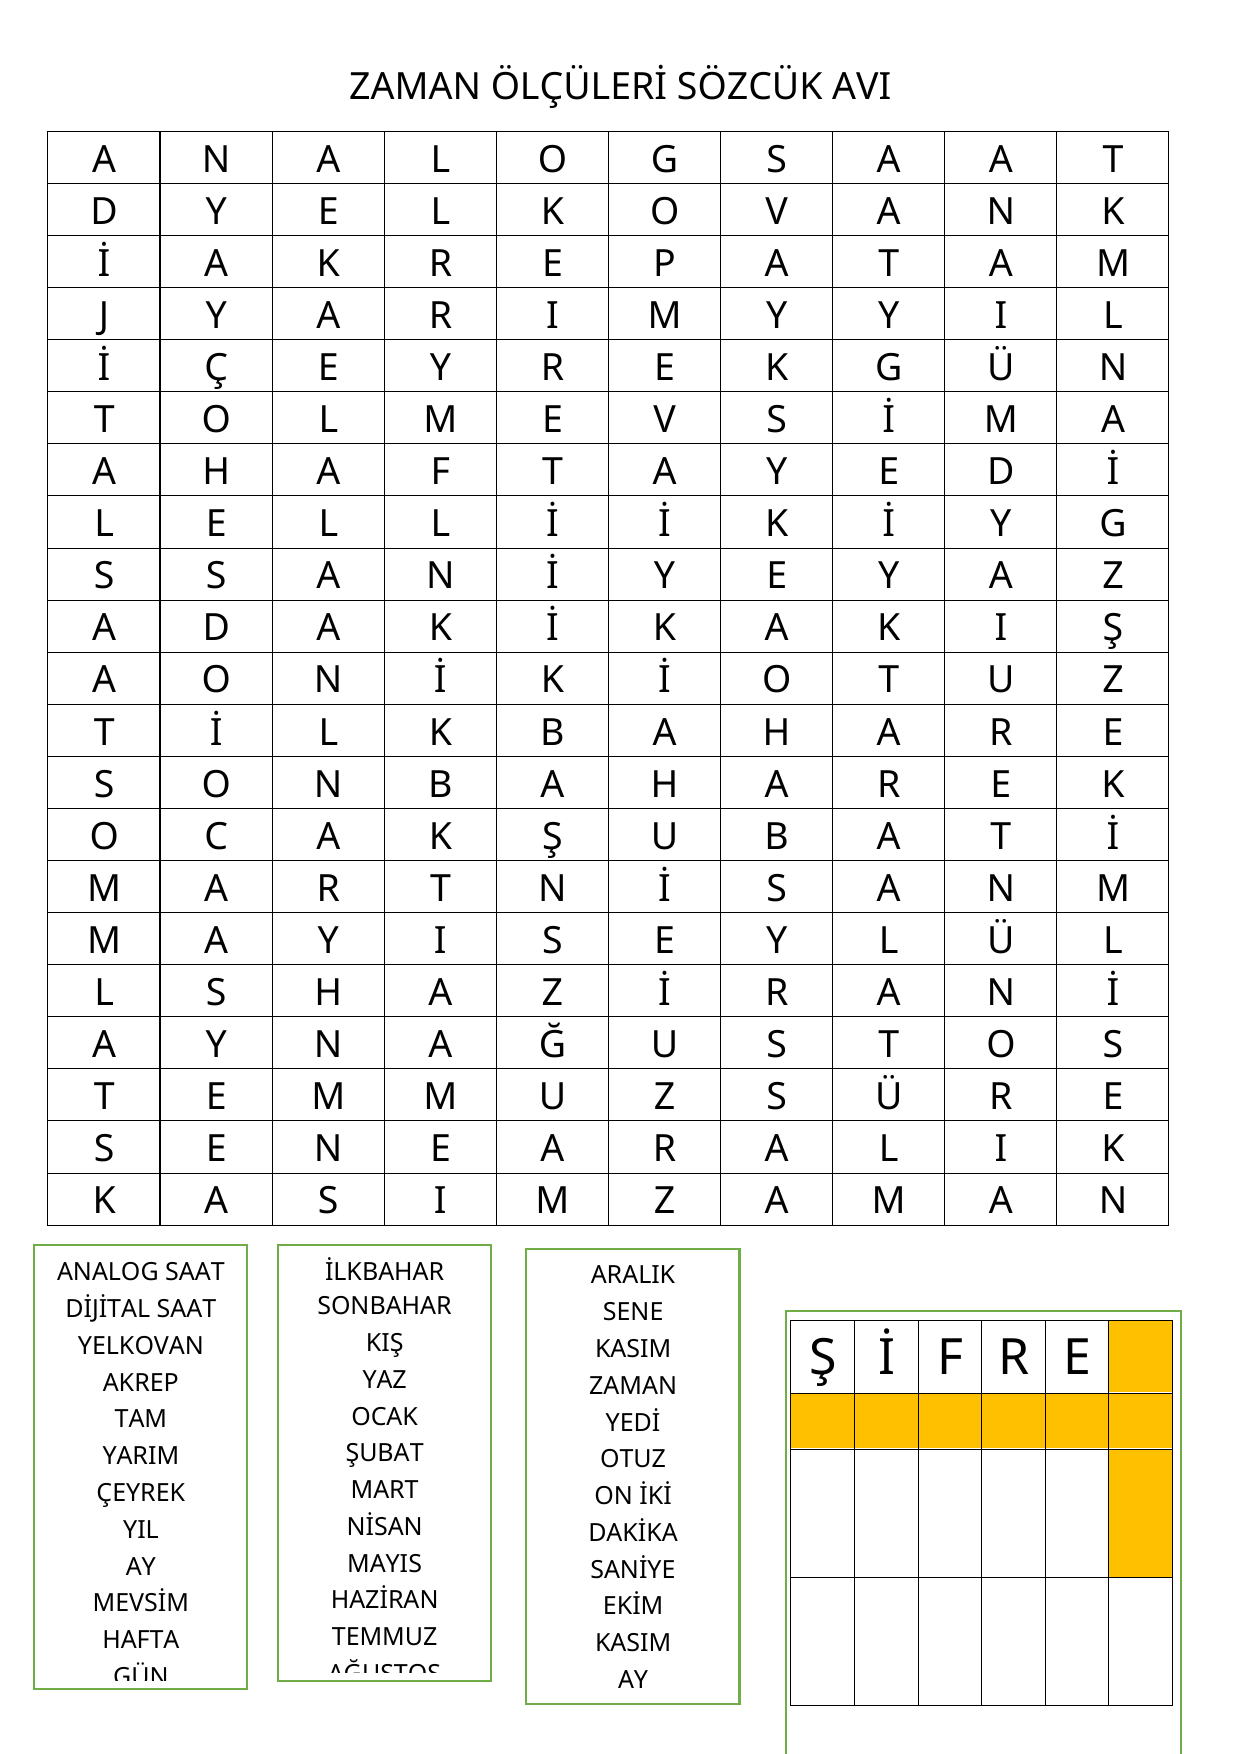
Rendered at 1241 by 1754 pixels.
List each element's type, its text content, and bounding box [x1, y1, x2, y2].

table_cell İ [48, 236, 159, 287]
table_cell A [161, 913, 272, 964]
table_cell C [161, 809, 272, 860]
table_header N [161, 132, 272, 183]
table_cell Ğ [497, 1017, 608, 1068]
table_cell M [48, 913, 159, 964]
table_cell K [497, 184, 608, 235]
table_cell A [48, 653, 159, 704]
table_cell N [1057, 1174, 1168, 1224]
table_cell A [48, 444, 159, 495]
table_cell V [721, 184, 832, 235]
table_cell A [161, 236, 272, 287]
table_cell E [273, 340, 384, 391]
table_cell Y [721, 444, 832, 495]
table_cell Y [833, 288, 944, 339]
table_cell L [833, 1121, 944, 1172]
table_cell İ [161, 705, 272, 756]
table_cell L [385, 496, 496, 547]
table_cell R [721, 965, 832, 1016]
table_cell I [945, 1121, 1056, 1172]
table_cell İ [497, 496, 608, 547]
table_cell U [945, 653, 1056, 704]
table_cell D [945, 444, 1056, 495]
table_cell P [609, 236, 720, 287]
table_cell E [385, 1121, 496, 1172]
table_cell A [385, 1017, 496, 1068]
table_cell S [721, 1069, 832, 1120]
table_cell T [833, 1017, 944, 1068]
table_cell L [385, 184, 496, 235]
table_cell K [1057, 184, 1168, 235]
table_cell Y [945, 496, 1056, 547]
table_cell V [609, 392, 720, 443]
table_cell İ [609, 496, 720, 547]
table_cell A [833, 809, 944, 860]
table_cell M [945, 392, 1056, 443]
table_cell Ü [945, 340, 1056, 391]
table_cell O [161, 653, 272, 704]
table_cell L [273, 496, 384, 547]
table_cell A [273, 444, 384, 495]
table_cell L [833, 913, 944, 964]
table_cell İ [1057, 444, 1168, 495]
table_cell İ [833, 496, 944, 547]
table_cell İ [385, 653, 496, 704]
table_cell S [161, 965, 272, 1016]
table_cell E [1057, 1069, 1168, 1120]
table_cell Ş [1057, 601, 1168, 652]
table_cell E [609, 913, 720, 964]
table_cell A [945, 549, 1056, 599]
table_cell U [609, 1017, 720, 1068]
table_cell A [48, 1017, 159, 1068]
table_cell B [385, 757, 496, 808]
table_cell K [385, 601, 496, 652]
table_cell N [273, 1017, 384, 1068]
table_cell M [385, 1069, 496, 1120]
table_cell G [833, 340, 944, 391]
table_cell T [385, 861, 496, 912]
table_cell R [945, 1069, 1056, 1120]
table_cell E [497, 236, 608, 287]
table_cell Y [161, 1017, 272, 1068]
table_cell Y [721, 913, 832, 964]
table_cell A [721, 236, 832, 287]
table_cell Ü [833, 1069, 944, 1120]
table_cell M [609, 288, 720, 339]
table_cell A [945, 236, 1056, 287]
table_cell R [609, 1121, 720, 1172]
table_cell A [721, 1121, 832, 1172]
table_cell I [945, 288, 1056, 339]
table_cell E [161, 1121, 272, 1172]
table_cell Ş [497, 809, 608, 860]
table_cell E [609, 340, 720, 391]
table_header O [497, 132, 608, 183]
table_cell A [48, 601, 159, 652]
table_cell N [1057, 340, 1168, 391]
table_cell T [497, 444, 608, 495]
table_cell Z [1057, 653, 1168, 704]
table_cell İ [1057, 809, 1168, 860]
table_cell H [161, 444, 272, 495]
table_cell E [273, 184, 384, 235]
table_cell I [945, 601, 1056, 652]
table_cell B [721, 809, 832, 860]
table_cell J [48, 288, 159, 339]
table_cell O [721, 653, 832, 704]
table_cell L [273, 392, 384, 443]
table_cell L [1057, 913, 1168, 964]
table_cell Ç [161, 340, 272, 391]
table_cell T [945, 809, 1056, 860]
table_cell D [161, 601, 272, 652]
table_cell A [833, 184, 944, 235]
table_cell A [721, 601, 832, 652]
table_cell N [273, 757, 384, 808]
table_cell A [1057, 392, 1168, 443]
table_cell R [833, 757, 944, 808]
table_cell E [497, 392, 608, 443]
table_cell N [945, 184, 1056, 235]
table_cell A [609, 444, 720, 495]
table_cell K [385, 809, 496, 860]
table_cell H [273, 965, 384, 1016]
table_cell Z [497, 965, 608, 1016]
table_cell S [273, 1174, 384, 1224]
table_cell F [385, 444, 496, 495]
table_cell A [721, 1174, 832, 1224]
table_cell T [833, 653, 944, 704]
table_cell S [48, 549, 159, 599]
table_cell A [161, 861, 272, 912]
table_cell U [609, 809, 720, 860]
table_cell Y [833, 549, 944, 599]
table_cell R [385, 288, 496, 339]
table_cell O [609, 184, 720, 235]
table_cell E [721, 549, 832, 599]
table_cell N [385, 549, 496, 599]
table_cell A [385, 965, 496, 1016]
table_cell S [497, 913, 608, 964]
table_cell T [48, 705, 159, 756]
text ZAMAN ÖLÇÜLERİ SÖZCÜK AVI [59, 59, 1181, 110]
table_cell A [273, 601, 384, 652]
table_cell K [721, 496, 832, 547]
table_cell O [48, 809, 159, 860]
table_cell Y [161, 184, 272, 235]
table_cell A [497, 757, 608, 808]
table_header A [273, 132, 384, 183]
table_header L [385, 132, 496, 183]
table_cell S [48, 1121, 159, 1172]
table_cell T [48, 392, 159, 443]
table_cell Y [721, 288, 832, 339]
table_cell M [833, 1174, 944, 1224]
table_cell A [161, 1174, 272, 1224]
table_cell A [721, 757, 832, 808]
table_cell S [1057, 1017, 1168, 1068]
table_cell N [273, 653, 384, 704]
table_cell L [273, 705, 384, 756]
table_cell İ [497, 601, 608, 652]
table_cell K [273, 236, 384, 287]
table_cell I [497, 288, 608, 339]
table_cell Ü [945, 913, 1056, 964]
table_cell S [721, 1017, 832, 1068]
table_cell O [945, 1017, 1056, 1068]
table_header S [721, 132, 832, 183]
table_cell S [48, 757, 159, 808]
table_cell R [497, 340, 608, 391]
table_cell M [1057, 236, 1168, 287]
table_cell A [273, 288, 384, 339]
table_cell M [497, 1174, 608, 1224]
table_cell İ [609, 965, 720, 1016]
table_cell T [48, 1069, 159, 1120]
table_cell Z [609, 1174, 720, 1224]
table_cell K [721, 340, 832, 391]
table_cell N [945, 965, 1056, 1016]
table_cell N [273, 1121, 384, 1172]
table_cell O [161, 757, 272, 808]
table_header T [1057, 132, 1168, 183]
table_cell K [497, 653, 608, 704]
table_cell K [609, 601, 720, 652]
table_cell Y [161, 288, 272, 339]
table_cell A [497, 1121, 608, 1172]
table_cell A [273, 549, 384, 599]
table_cell Z [609, 1069, 720, 1120]
table_cell L [1057, 288, 1168, 339]
table_cell H [721, 705, 832, 756]
table_cell K [1057, 1121, 1168, 1172]
table_cell İ [1057, 965, 1168, 1016]
table_cell E [161, 496, 272, 547]
table_cell I [385, 1174, 496, 1224]
table_cell A [609, 705, 720, 756]
table_cell E [161, 1069, 272, 1120]
table_cell Y [385, 340, 496, 391]
table_cell K [833, 601, 944, 652]
table_cell M [48, 861, 159, 912]
table_header G [609, 132, 720, 183]
table_cell K [1057, 757, 1168, 808]
table_cell Z [1057, 549, 1168, 599]
table_cell E [945, 757, 1056, 808]
table_cell İ [497, 549, 608, 599]
table_cell S [161, 549, 272, 599]
table_cell N [945, 861, 1056, 912]
table_cell E [1057, 705, 1168, 756]
table_cell D [48, 184, 159, 235]
table_cell L [48, 965, 159, 1016]
table_cell M [1057, 861, 1168, 912]
table_header A [833, 132, 944, 183]
table_header A [945, 132, 1056, 183]
table_cell O [161, 392, 272, 443]
table_cell A [833, 705, 944, 756]
table_cell R [945, 705, 1056, 756]
table_cell R [273, 861, 384, 912]
table_cell A [833, 861, 944, 912]
table_cell I [385, 913, 496, 964]
table_cell İ [48, 340, 159, 391]
table_cell L [48, 496, 159, 547]
table_cell Y [273, 913, 384, 964]
table_cell B [497, 705, 608, 756]
table_cell E [833, 444, 944, 495]
table_cell S [721, 861, 832, 912]
table_cell İ [833, 392, 944, 443]
table_cell A [945, 1174, 1056, 1224]
table_cell U [497, 1069, 608, 1120]
table_cell K [385, 705, 496, 756]
table_cell T [833, 236, 944, 287]
table_cell M [273, 1069, 384, 1120]
table_cell K [48, 1174, 159, 1224]
table_cell G [1057, 496, 1168, 547]
table_cell S [721, 392, 832, 443]
table_cell H [609, 757, 720, 808]
table_cell İ [609, 653, 720, 704]
table_cell A [273, 809, 384, 860]
table_cell Y [609, 549, 720, 599]
table_cell A [833, 965, 944, 1016]
table_cell İ [609, 861, 720, 912]
table_cell M [385, 392, 496, 443]
table_header A [48, 132, 159, 183]
table_cell N [497, 861, 608, 912]
table_cell R [385, 236, 496, 287]
